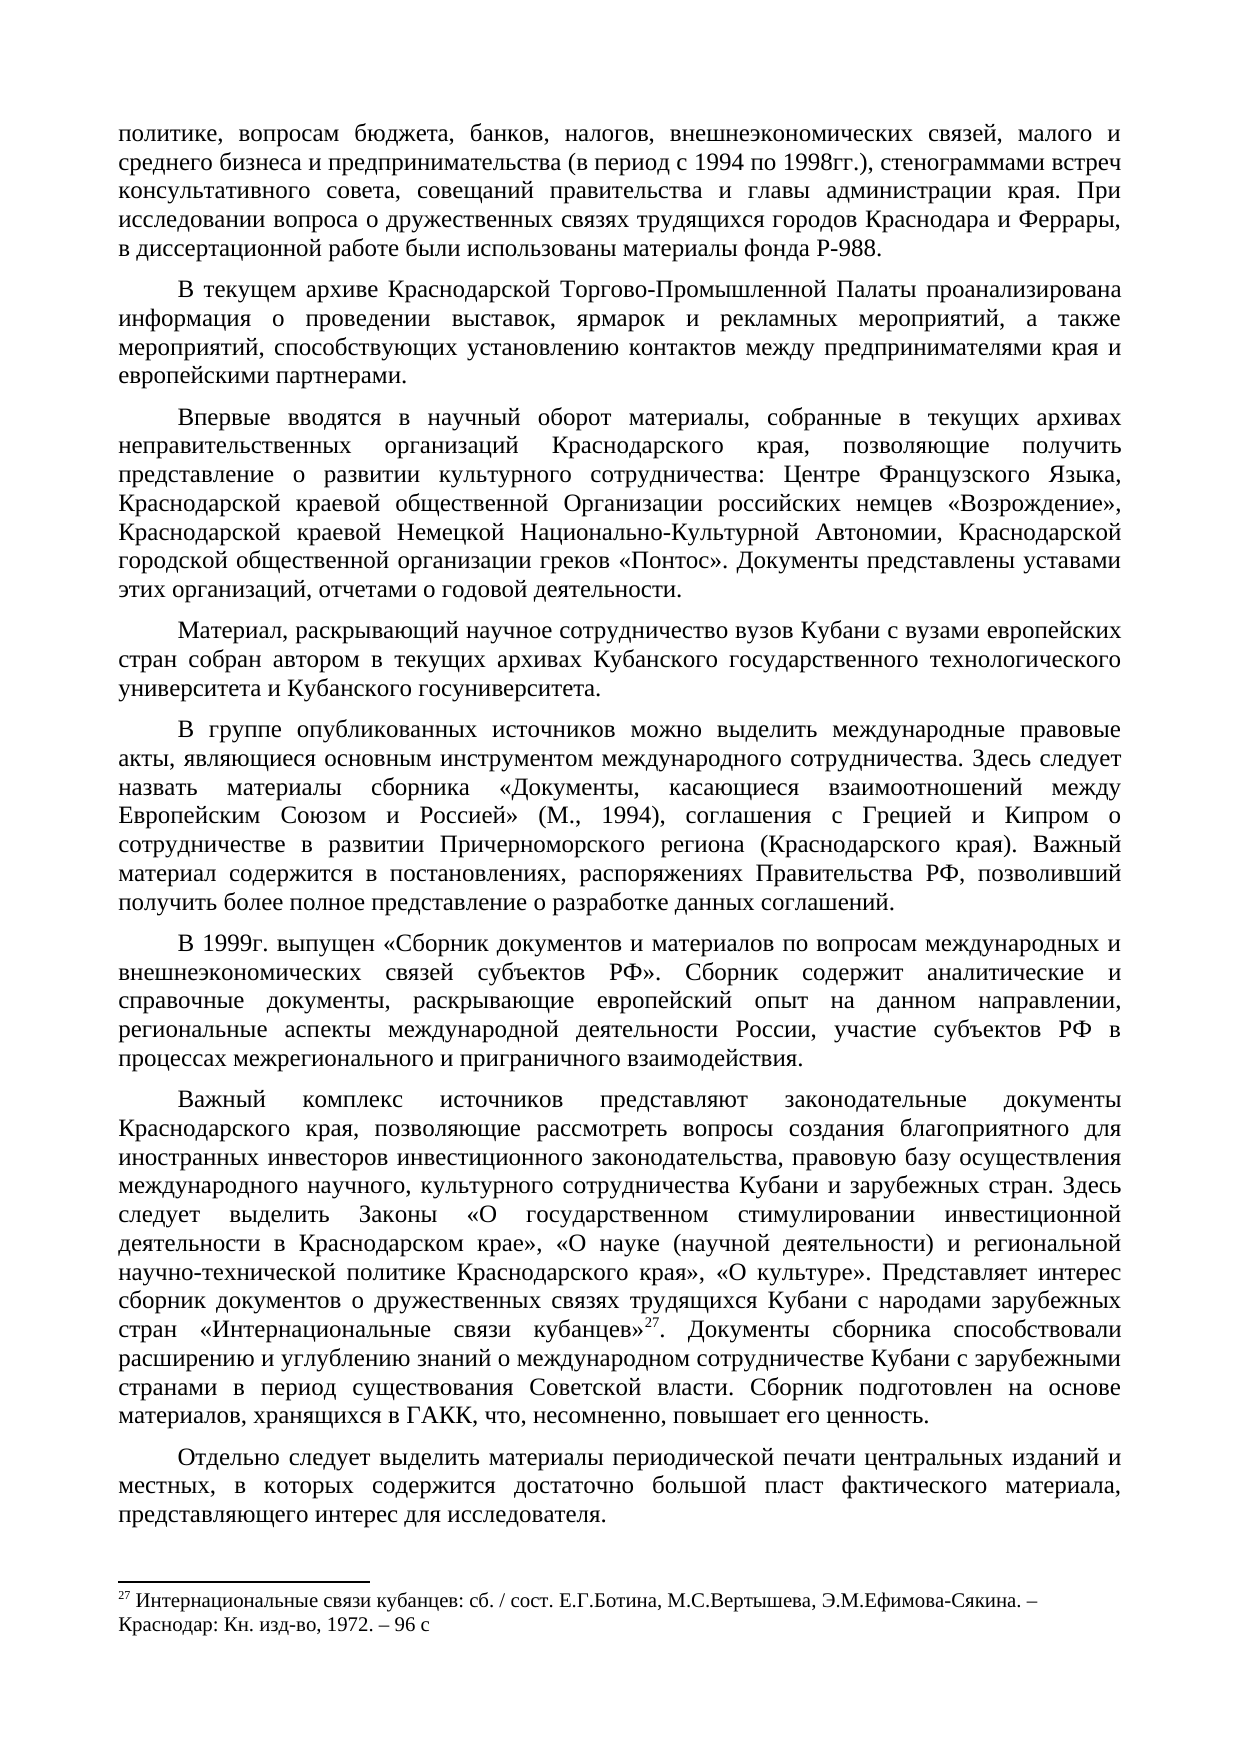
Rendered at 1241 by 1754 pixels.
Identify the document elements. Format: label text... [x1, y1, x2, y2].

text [118, 118, 1122, 262]
text В группе опубликованных источников можно выделить международные правовые акты, являющиеся основным инструментом международного сотрудничества. Здесь следует назвать материалы сборника «Документы, касающиеся взаимоотношений между Европейским Союзом и Россией» (М., 1994), соглашения с Грецией и Кипром о сотрудничестве в развитии Причерноморского региона (Краснодарского края). Важный материал содержится в постановлениях, распоряжениях Правительства РФ, позволивший получить более полное представление о разработке данных соглашений. [118, 714, 1122, 916]
text В текущем архиве Краснодарской Торгово-Промышленной Палаты проанализирована информация о проведении выставок, ярмарок и рекламных мероприятий, а также мероприятий, способствующих установлению контактов между предпринимателями края и европейскими партнерами. [118, 274, 1122, 389]
text Важный комплекс источников представляют законодательные документы Краснодарского края, позволяющие рассмотреть вопросы создания благоприятного для иностранных инвесторов инвестиционного законодательства, правовую базу осуществления международного научного, культурного сотрудничества Кубани и зарубежных стран. Здесь следует выделить Законы «О государственном стимулировании инвестиционной деятельности в Краснодарском крае», «О науке (научной деятельности) и региональной научно-технической политике Краснодарского края», «О культуре». Представляет интерес сборник документов о дружественных связях трудящихся Кубани с народами зарубежных стран «Интернациональные связи кубанцев». Документы сборника способствовали расширению и углублению знаний о международном сотрудничестве Кубани с зарубежными странами в период существования Советской власти. Сборник подготовлен на основе материалов, хранящихся в ГАКК, что, несомненно, повышает его ценность. [118, 1084, 1122, 1429]
text Материал, раскрывающий научное сотрудничество вузов Кубани с вузами европейских стран собран автором в текущих архивах Кубанского государственного технологического университета и Кубанского госуниверситета. [118, 616, 1122, 702]
text Отдельно следует выделить материалы периодической печати центральных изданий и местных, в которых содержится достаточно большой пласт фактического материала, представляющего интерес для исследователя. [118, 1442, 1122, 1528]
text В 1999г. выпущен «Сборник документов и материалов по вопросам международных и внешнеэкономических связей субъектов РФ». Сборник содержит аналитические и справочные документы, раскрывающие европейский опыт на данном направлении, региональные аспекты международной деятельности России, участие субъектов РФ в процессах межрегионального и приграничного взаимодействия. [118, 928, 1122, 1072]
text Впервые вводятся в научный оборот материалы, собранные в текущих архивах неправительственных организаций Краснодарского края, позволяющие получить представление о развитии культурного сотрудничества: Центре Французского Языка, Краснодарской краевой общественной Организации российских немцев «Возрождение», Краснодарской краевой Немецкой Национально-Культурной Автономии, Краснодарской городской общественной организации греков «Понтос». Документы представлены уставами этих организаций, отчетами о годовой деятельности. [118, 402, 1122, 603]
